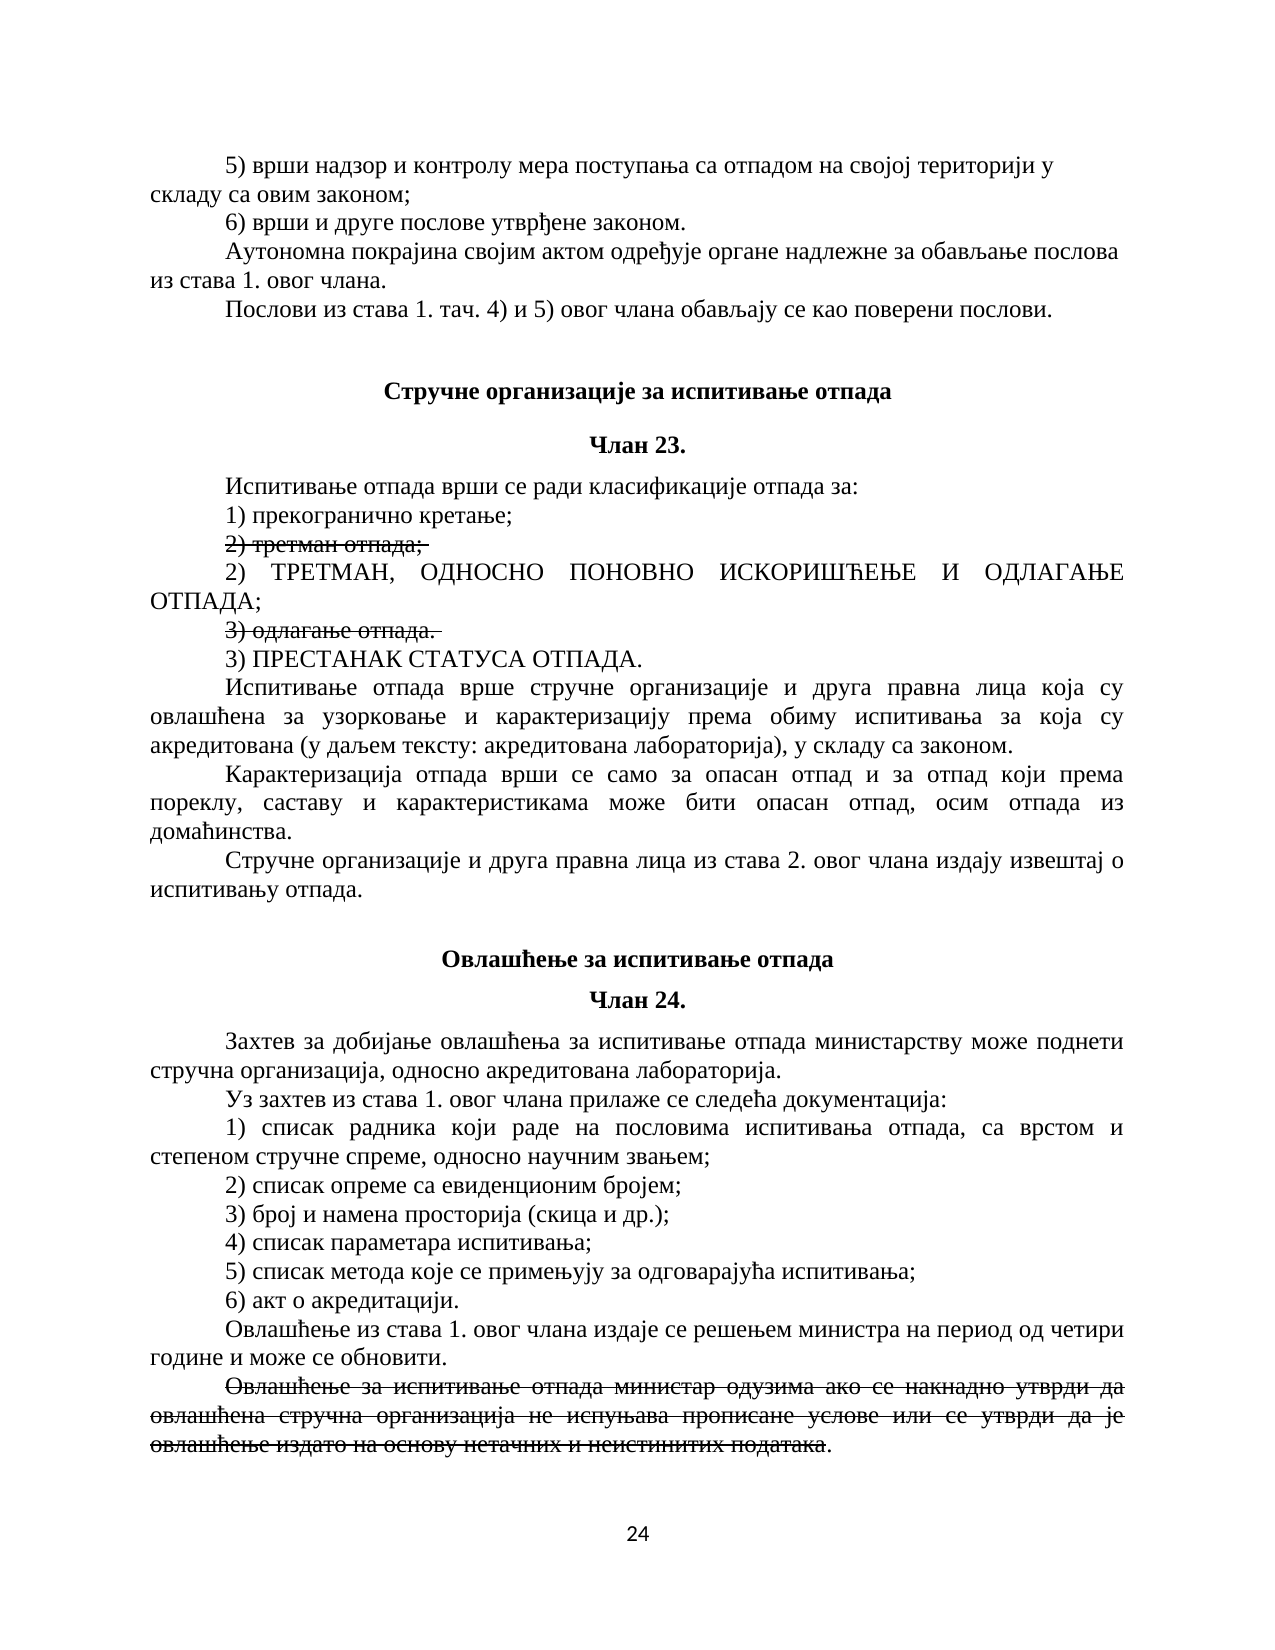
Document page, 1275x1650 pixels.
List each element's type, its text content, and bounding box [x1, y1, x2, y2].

text Уз захтев из става 1. овог члана прилаже се следећа документација: [150, 1084, 1125, 1112]
text Стручне организације за испитивање отпада [150, 376, 1125, 405]
text Овлашћење из става 1. овог члана издаје се решењем министра на период од четири године и може се обновити. [150, 1314, 1125, 1371]
text Овлашћење за испитивање отпада министар одузима ако се накнадно утврди да овлашћена стручна организација не испуњава прописане услове или се утврди да је овлашћење издато на основу нетачних и неистинитих података. [150, 1417, 1125, 1457]
text 2) третман отпада; [150, 529, 1125, 557]
text Послови из става 1. тач. 4) и 5) овог члана обављају се као поверени послови. [150, 294, 1125, 322]
text Стручне организације и друга правна лица из става 2. овог члана издају извештај о испитивању отпада. [150, 845, 1125, 902]
text Испитивање отпада врше стручне организације и друга правна лица која су овлашћена за узорковање и карактеризацију према обиму испитивања за која су акредитована (у даљем тексту: акредитована лабораторија), у складу са законом. [150, 672, 1125, 759]
text Овлашћење за испитивање отпада [150, 944, 1125, 972]
text Аутономна покрајина својим актом одређује органе надлежне за обављање послова из става 1. овог члана. [150, 236, 1125, 294]
text Члан 24. [150, 985, 1125, 1014]
text 6) акт о акредитацији. [150, 1285, 1125, 1314]
text 4) списак параметара испитивања; [150, 1227, 1125, 1256]
text 2) третман, односно поновно искоришћење и одлагање отпада; [150, 557, 1125, 615]
text 5) списак метода које се примењују за одговарајућа испитивања; [150, 1256, 1125, 1285]
text Члан 23. [150, 430, 1125, 459]
text 5) врши надзор и контролу мера поступања са отпадом на својој територији у складу са овим законом; [150, 150, 1125, 207]
text 1) списак радника који раде на пословима испитивања отпада, са врстом и степеном стручне спреме, односно научним звањем; [150, 1112, 1125, 1170]
text 1) прекогранично кретање; [150, 500, 1125, 529]
text Испитивање отпада врши се ради класификације отпада за: [150, 471, 1125, 500]
text Захтев за добијање овлашћења за испитивање отпада министарству може поднети стручна организација, односно акредитована лабораторија. [150, 1026, 1125, 1084]
text Карактеризација отпада врши се само за опасан отпад и за отпад који према пореклу, саставу и карактеристикама може бити опасан отпад, осим отпада из домаћинства. [150, 759, 1125, 845]
text Овлашћење за испитивање отпада министар одузима ако се накнадно утврди да овлашћена стручна организација не испуњава прописане услове или се утврди да је овлашћење издато на основу нетачних и неистинитих података. [150, 1371, 1125, 1416]
text 6) врши и друге послове утврђене законом. [150, 207, 1125, 236]
text 3) престанак статуса отпада. [150, 644, 1125, 672]
text 3) број и намена просторија (скица и др.); [150, 1199, 1125, 1227]
text 2) списак опреме са евиденционим бројем; [150, 1170, 1125, 1199]
text 3) одлагање отпада. [150, 615, 1125, 644]
